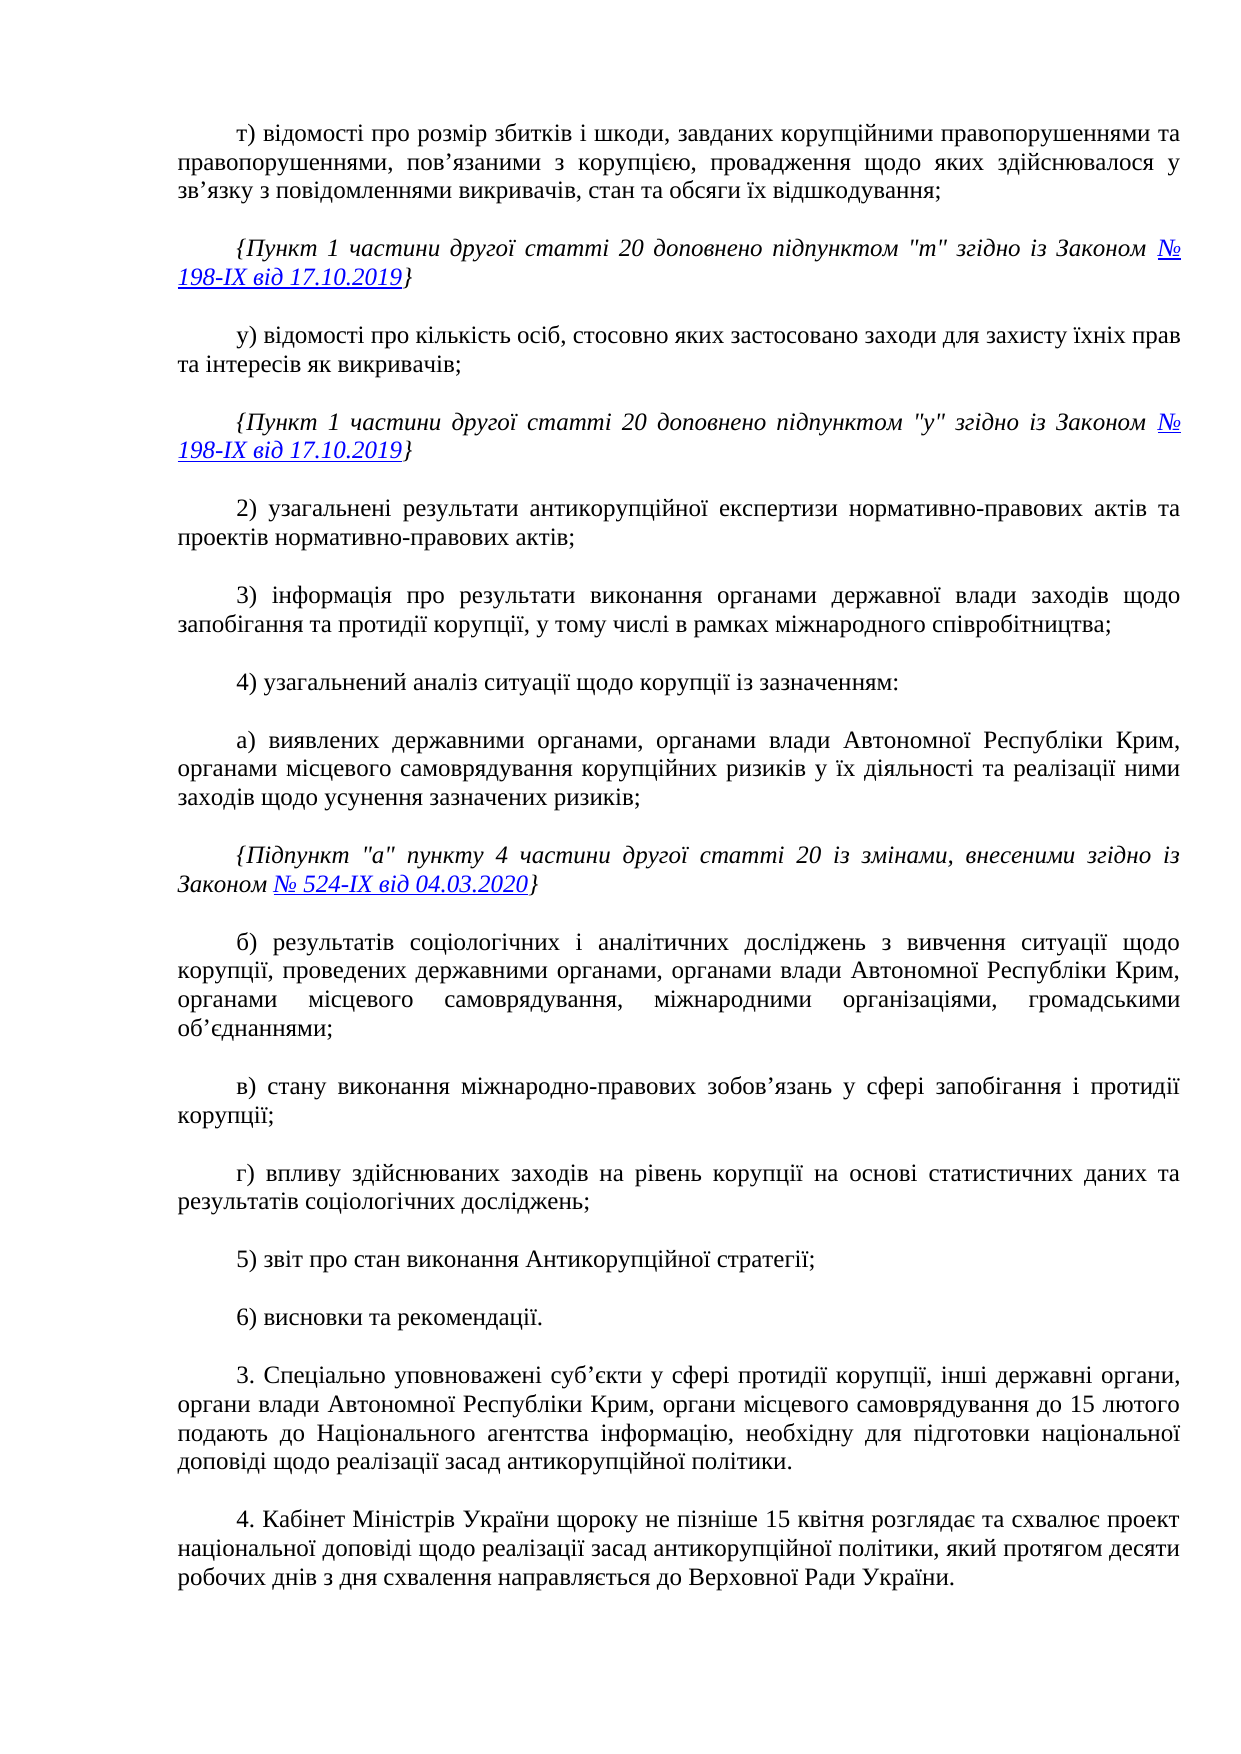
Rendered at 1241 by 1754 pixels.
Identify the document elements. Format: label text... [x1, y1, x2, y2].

text 4. Кабінет Міністрів України щороку не пізніше 15 квітня розглядає та схвалює проект національної доповіді щодо реалізації засад антикорупційної політики, який протягом десяти робочих днів з дня схвалення направляється до Верховної Ради України. [177, 1504, 1181, 1591]
text {Пункт 1 частини другої статті 20 доповнено підпунктом "у" згідно із Законом № 198-IX від 17.10.2019} [177, 407, 1181, 464]
text у) відомості про кількість осіб, стосовно яких застосовано заходи для захисту їхніх прав та інтересів як викривачів; [177, 320, 1181, 378]
text 2) узагальнені результати антикорупційної експертизи нормативно-правових актів та проектів нормативно-правових актів; [177, 493, 1181, 551]
text 5) звіт про стан виконання Антикорупційної стратегії; [177, 1244, 1181, 1273]
text 3. Спеціально уповноважені суб’єкти у сфері протидії корупції, інші державні органи, органи влади Автономної Республіки Крим, органи місцевого самоврядування до 15 лютого подають до Національного агентства інформацію, необхідну для підготовки національної доповіді щодо реалізації засад антикорупційної політики. [177, 1360, 1181, 1475]
text г) впливу здійснюваних заходів на рівень корупції на основі статистичних даних та результатів соціологічних досліджень; [177, 1158, 1181, 1215]
text т) відомості про розмір збитків і шкоди, завданих корупційними правопорушеннями та правопорушеннями, пов’язаними з корупцією, провадження щодо яких здійснювалося у зв’язку з повідомленнями викривачів, стан та обсяги їх відшкодування; [177, 118, 1181, 204]
text {Підпункт "а" пункту 4 частини другої статті 20 із змінами, внесеними згідно із Законом № 524-IX від 04.03.2020} [177, 840, 1181, 898]
text б) результатів соціологічних і аналітичних досліджень з вивчення ситуації щодо корупції, проведених державними органами, органами влади Автономної Республіки Крим, органами місцевого самоврядування, міжнародними організаціями, громадськими об’єднаннями; [177, 927, 1181, 1042]
text а) виявлених державними органами, органами влади Автономної Республіки Крим, органами місцевого самоврядування корупційних ризиків у їх діяльності та реалізації ними заходів щодо усунення зазначених ризиків; [177, 725, 1181, 811]
text 4) узагальнений аналіз ситуації щодо корупції із зазначенням: [177, 667, 1181, 696]
text 3) інформація про результати виконання органами державної влади заходів щодо запобігання та протидії корупції, у тому числі в рамках міжнародного співробітництва; [177, 580, 1181, 638]
text в) стану виконання міжнародно-правових зобов’язань у сфері запобігання і протидії корупції; [177, 1071, 1181, 1128]
text {Пункт 1 частини другої статті 20 доповнено підпунктом "т" згідно із Законом № 198-IX від 17.10.2019} [177, 233, 1181, 291]
text 6) висновки та рекомендації. [177, 1302, 1181, 1331]
